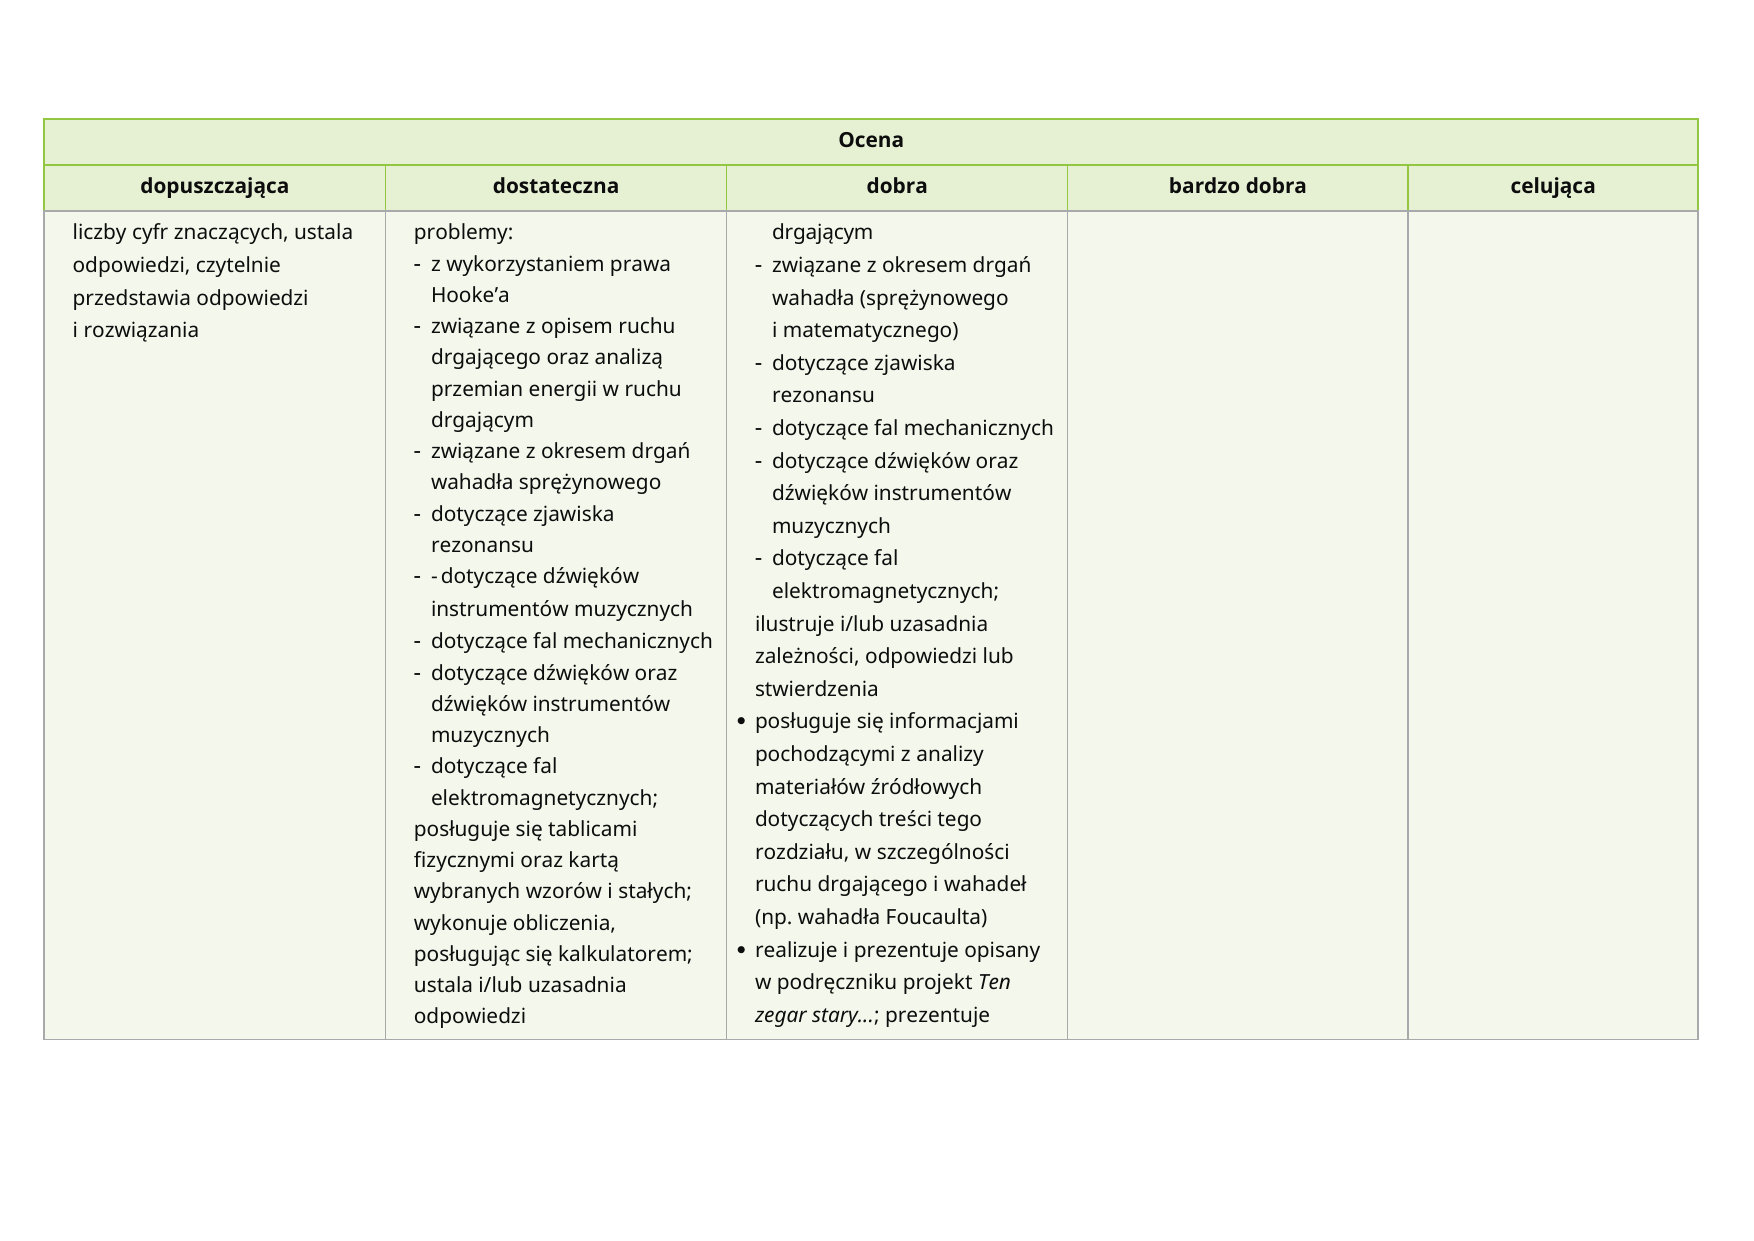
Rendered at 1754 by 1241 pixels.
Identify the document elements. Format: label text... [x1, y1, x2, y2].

table_cell celująca [1409, 166, 1697, 210]
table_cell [1409, 212, 1697, 1039]
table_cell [1068, 212, 1407, 1039]
table_cell dobra [727, 166, 1067, 210]
table_header Ocena [45, 120, 1697, 164]
table_cell bardzo dobra [1068, 166, 1407, 210]
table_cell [727, 212, 1067, 1039]
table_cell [386, 212, 726, 1039]
table_cell dostateczna [386, 166, 726, 210]
table_cell dopuszczająca [45, 166, 385, 210]
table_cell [45, 212, 385, 1039]
